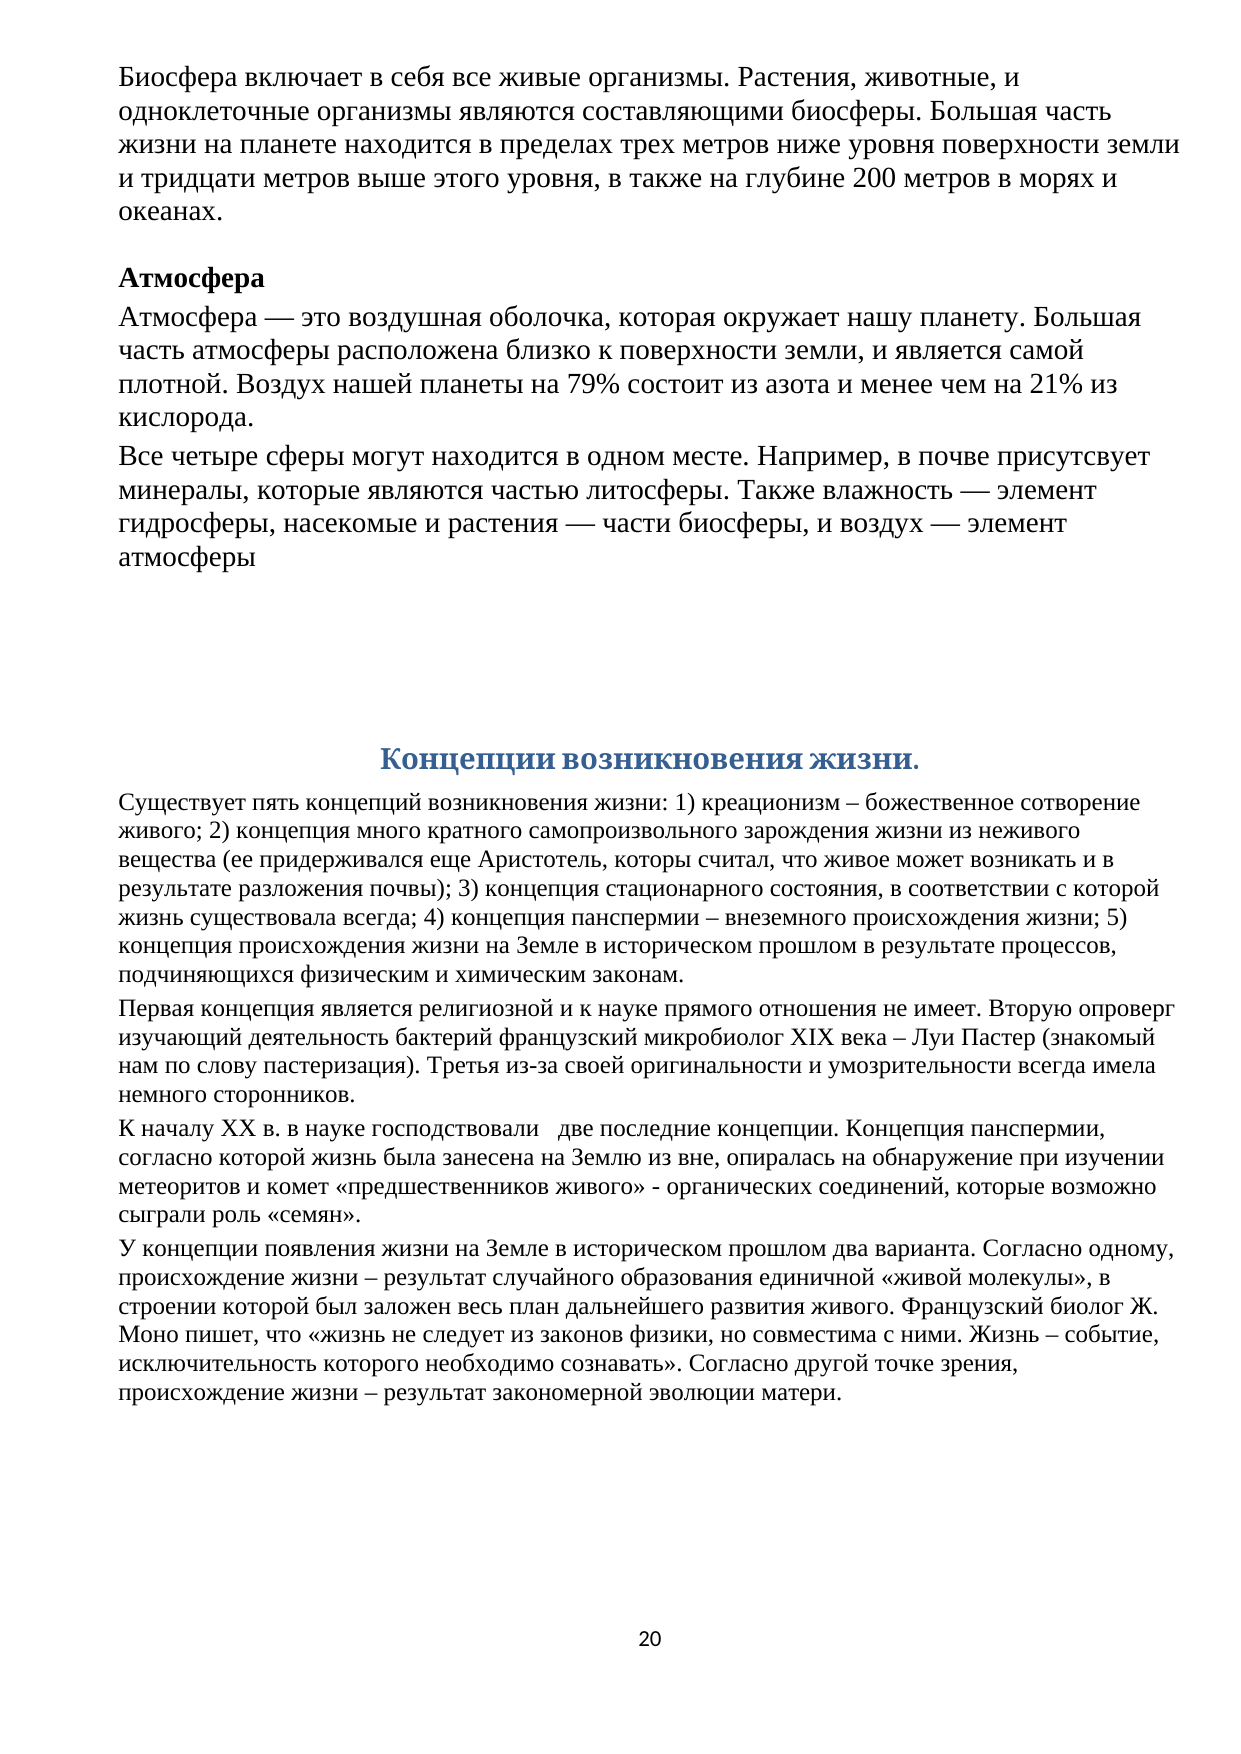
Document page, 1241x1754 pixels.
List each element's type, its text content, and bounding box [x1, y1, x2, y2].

text Существует пять концепций возникновения жизни: 1) креационизм – божественное сотворение живого; 2) концепция много кратного самопроизвольного зарождения жизни из неживого вещества (ее придерживался еще Аристотель, которы считал, что живое может возникать и в результате разложения почвы); 3) концепция стационарного состояния, в соответствии с которой жизнь существовала всегда; 4) концепция панспермии – внеземного происхождения жизни; 5) концепция происхождения жизни на Земле в историческом прошлом в результате процессов, подчиняющихся физическим и химическим законам. [118, 787, 1181, 988]
subtitle Концепции возникновения жизни. [118, 743, 1181, 777]
text К началу XX в. в науке господствовали две последние концепции. Концепция панспермии, согласно которой жизнь была занесена на Землю из вне, опиралась на обнаружение при изучении метеоритов и комет «предшественников живого» - органических соединений, которые возможно сыграли роль «семян». [118, 1113, 1181, 1228]
text Биосфера включает в себя все живые организмы. Растения, животные, и одноклеточные организмы являются составляющими биосферы. Большая часть жизни на планете находится в пределах трех метров ниже уровня поверхности земли и тридцати метров выше этого уровня, в также на глубине 200 метров в морях и океанах. Атмосфера [118, 59, 1181, 294]
text Все четыре сферы могут находится в одном месте. Например, в почве присутсвует минералы, которые являются частью литосферы. Также влажность — элемент гидросферы, насекомые и растения — части биосферы, и воздух — элемент атмосферы [118, 438, 1181, 572]
text У концепции появления жизни на Земле в историческом прошлом два варианта. Согласно одному, происхождение жизни – результат случайного образования единичной «живой молекулы», в строении которой был заложен весь план дальнейшего развития живого. Французский биолог Ж. Моно пишет, что «жизнь не следует из законов физики, но совместима с ними. Жизнь – событие, исключительность которого необходимо сознавать». Согласно другой точке зрения, происхождение жизни – результат закономерной эволюции матери. [118, 1233, 1181, 1406]
text Атмосфера — это воздушная оболочка, которая окружает нашу планету. Большая часть атмосферы расположена близко к поверхности земли, и является самой плотной. Воздух нашей планеты на 79% состоит из азота и менее чем на 21% из кислорода. [118, 299, 1181, 433]
text Первая концепция является религиозной и к науке прямого отношения не имеет. Вторую опроверг изучающий деятельность бактерий французский микробиолог XIX века – Луи Пастер (знакомый нам по слову пастеризация). Третья из-за своей оригинальности и умозрительности всегда имела немного сторонников. [118, 993, 1181, 1108]
